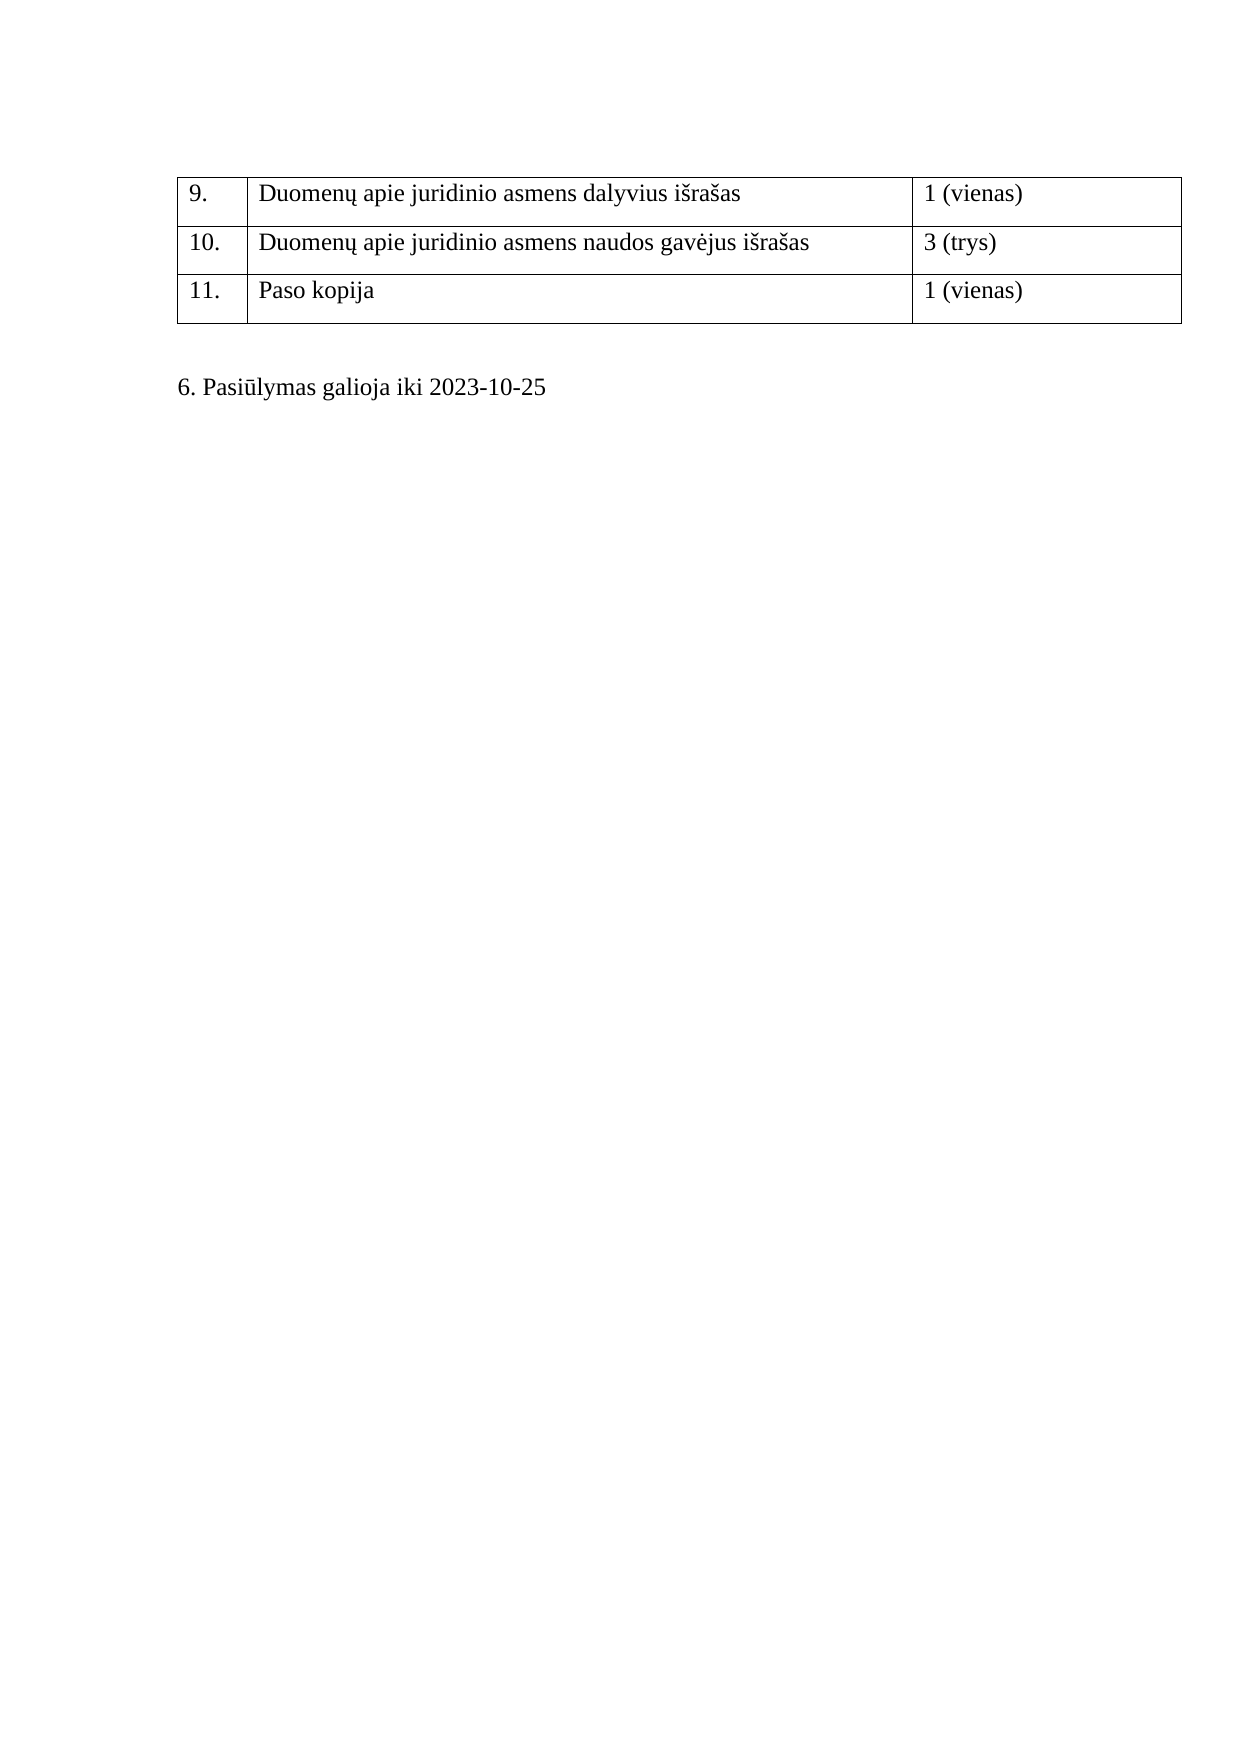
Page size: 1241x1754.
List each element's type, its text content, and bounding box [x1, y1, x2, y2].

table_cell 3 (trys) [913, 227, 1181, 274]
table_cell Paso kopija [248, 275, 912, 323]
table_cell 9. [178, 178, 247, 226]
table_cell 10. [178, 227, 247, 274]
table_cell Duomenų apie juridinio asmens dalyvius išrašas [248, 178, 912, 226]
table_cell 1 (vienas) [913, 275, 1181, 323]
text 6. Pasiūlymas galioja iki 2023-10-25 [177, 372, 1181, 400]
table_cell 11. [178, 275, 247, 323]
table_cell 1 (vienas) [913, 178, 1181, 226]
table_cell Duomenų apie juridinio asmens naudos gavėjus išrašas [248, 227, 912, 274]
